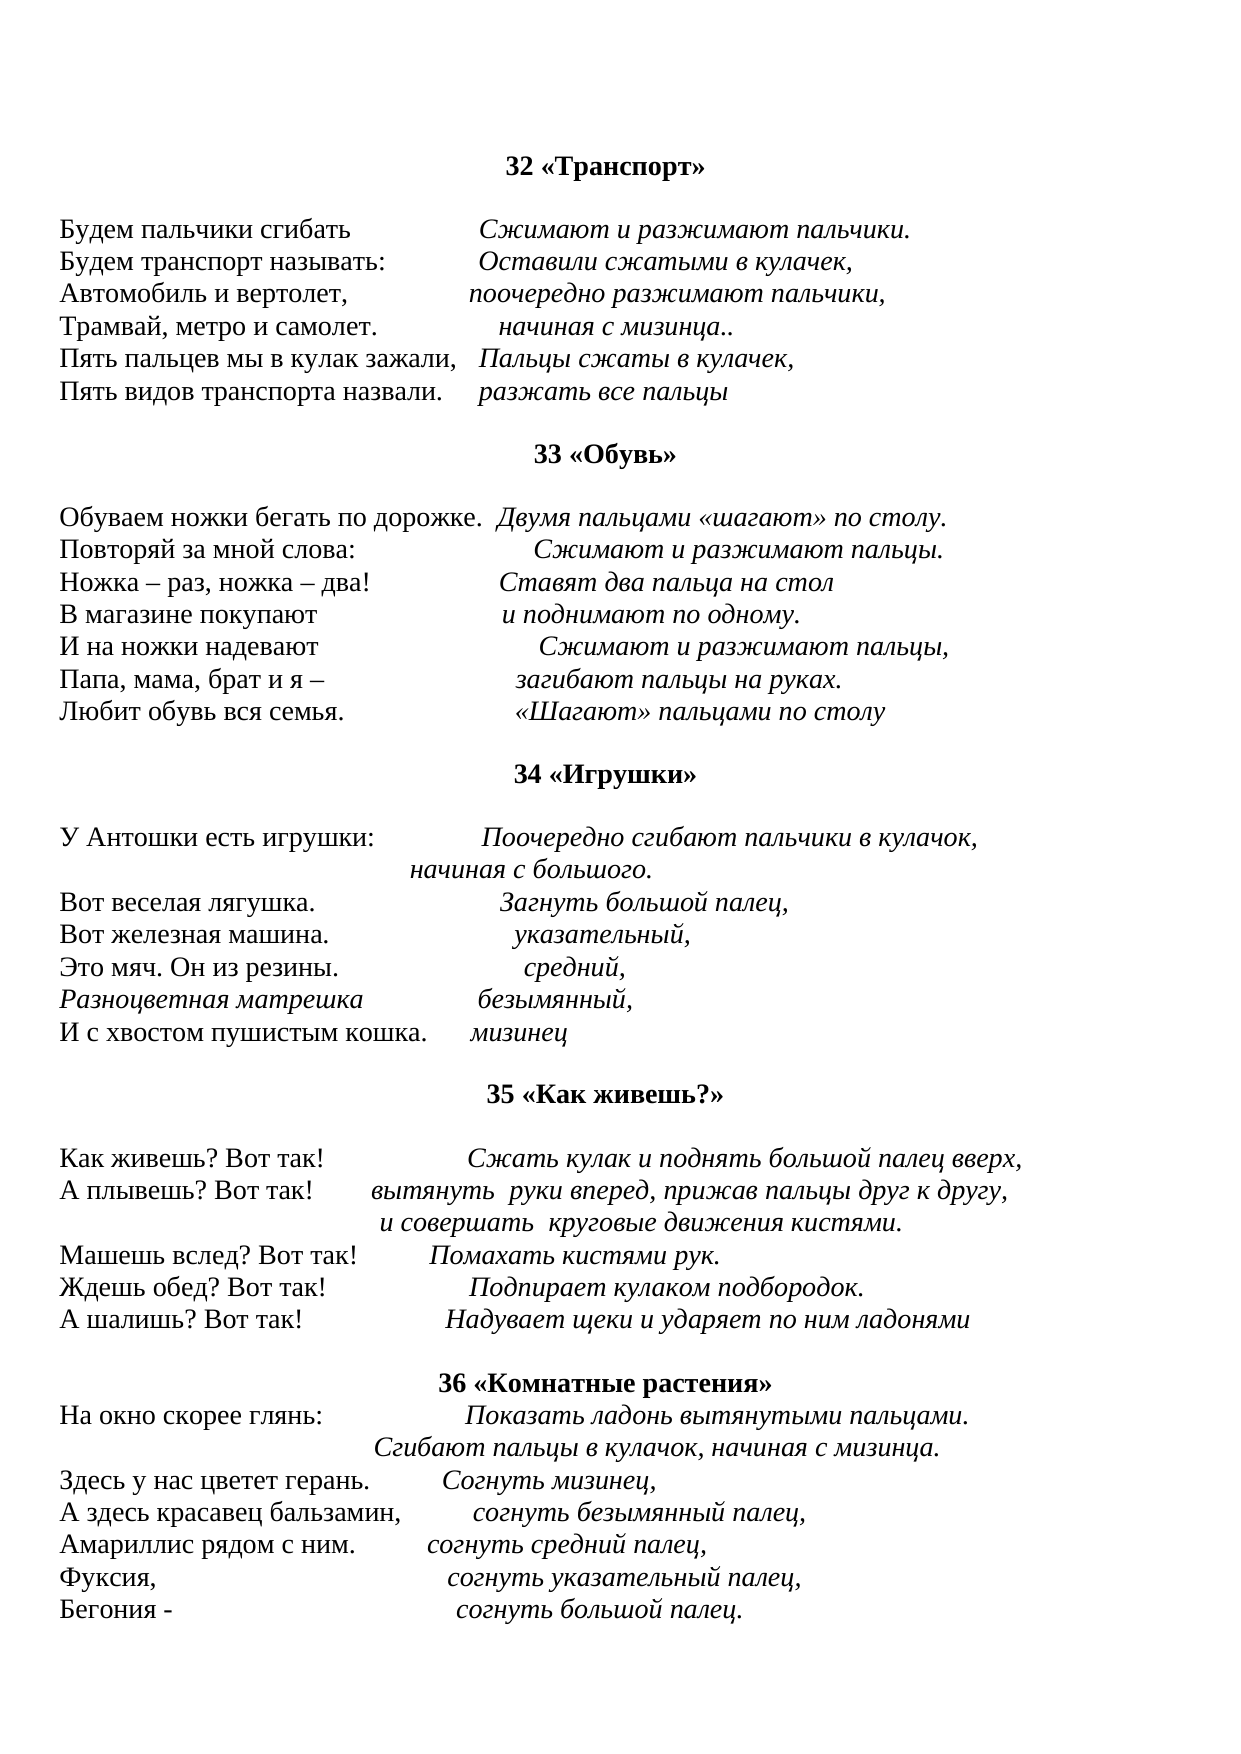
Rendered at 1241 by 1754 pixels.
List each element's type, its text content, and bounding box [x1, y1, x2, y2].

text В магазине покупают и поднимают по одному. [59, 597, 1152, 629]
text Обуваем ножки бегать по дорожке. Двумя пальцами «шагают» по столу. [59, 500, 1152, 532]
text Здесь у нас цветет герань. Согнуть мизинец, [59, 1463, 1152, 1495]
text Будем транспорт называть: Оставили сжатыми в кулачек, [59, 244, 1152, 277]
text Сгибают пальцы в кулачок, начиная с мизинца. [59, 1430, 1152, 1463]
text Папа, мама, брат и я – загибают пальцы на руках. [59, 662, 1152, 694]
text 33 «Обувь» [59, 437, 1152, 469]
text 36 «Комнатные растения» [59, 1366, 1152, 1398]
text И с хвостом пушистым кошка. мизинец [59, 1014, 1152, 1047]
text 34 «Игрушки» [59, 757, 1152, 789]
text Как живешь? Вот так! Сжать кулак и поднять большой палец вверх, [59, 1141, 1152, 1173]
text И на ножки надевают Сжимают и разжимают пальцы, [59, 629, 1152, 662]
text Вот веселая лягушка. Загнуть большой палец, [59, 885, 1152, 917]
text Автомобиль и вертолет, поочередно разжимают пальчики, [59, 277, 1152, 309]
text Повторяй за мной слова: Сжимают и разжимают пальцы. [59, 532, 1152, 564]
text На окно скорее глянь: Показать ладонь вытянутыми пальцами. [59, 1398, 1152, 1430]
text Ждешь обед? Вот так! Подпирает кулаком подбородок. [59, 1270, 1152, 1303]
text Пять пальцев мы в кулак зажали, Пальцы сжаты в кулачек, [59, 341, 1152, 374]
text А здесь красавец бальзамин, согнуть безымянный палец, [59, 1495, 1152, 1528]
text А шалишь? Вот так! Надувает щеки и ударяет по ним ладонями [59, 1303, 1152, 1335]
text Это мяч. Он из резины. средний, [59, 950, 1152, 982]
text Трамвай, метро и самолет. начиная с мизинца.. [59, 309, 1152, 341]
text Вот железная машина. указательный, [59, 917, 1152, 950]
text Пять видов транспорта назвали. разжать все пальцы [59, 374, 1152, 406]
text Бегония - согнуть большой палец. [59, 1592, 1152, 1625]
text Машешь вслед? Вот так! Помахать кистями рук. [59, 1238, 1152, 1270]
text А плывешь? Вот так! вытянуть руки вперед, прижав пальцы друг к другу, [59, 1173, 1152, 1205]
text Разноцветная матрешка безымянный, [59, 982, 1152, 1014]
text Любит обувь вся семья. «Шагают» пальцами по столу [59, 694, 1152, 727]
text У Антошки есть игрушки: Поочередно сгибают пальчики в кулачок, [59, 820, 1152, 853]
text 35 «Как живешь?» [59, 1078, 1152, 1110]
text Ножка – раз, ножка – два! Ставят два пальца на стол [59, 564, 1152, 597]
text 32 «Транспорт» [59, 149, 1152, 181]
text начиная с большого. [59, 853, 1152, 885]
text и совершать круговые движения кистями. [59, 1205, 1152, 1238]
text Фуксия, согнуть указательный палец, [59, 1560, 1152, 1592]
text Амариллис рядом с ним. согнуть средний палец, [59, 1528, 1152, 1560]
text Будем пальчики сгибать Сжимают и разжимают пальчики. [59, 212, 1152, 244]
